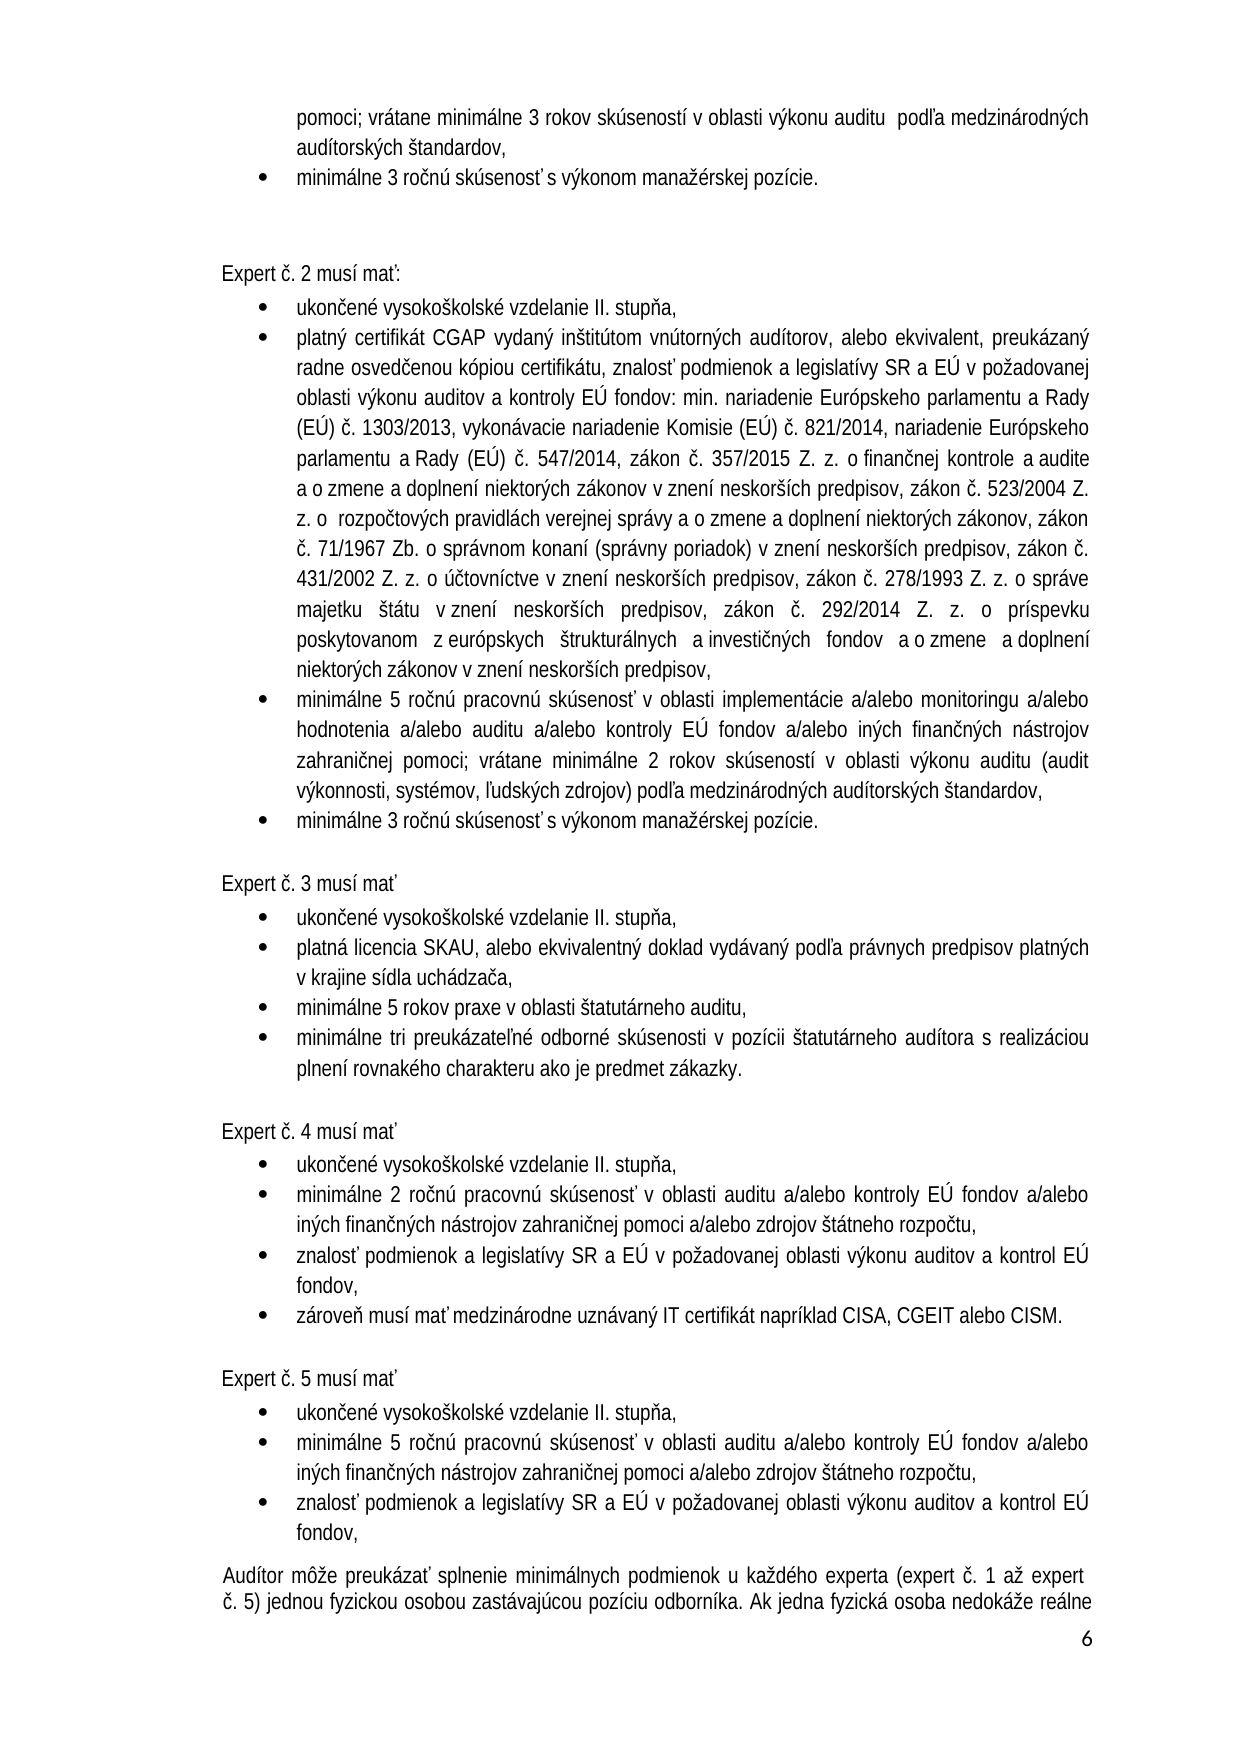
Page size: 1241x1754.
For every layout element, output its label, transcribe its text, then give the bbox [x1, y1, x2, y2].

list ukončené vysokoškolské vzdelanie II. stupňa, [259, 1398, 1090, 1425]
list znalosť podmienok a legislatívy SR a EÚ v požadovanej oblasti výkonu auditov a kontrol EÚ fondov, [259, 1242, 1090, 1298]
text Expert č. 2 musí mať: [221, 260, 1090, 287]
list platný certifikát CGAP vydaný inštitútom vnútorných audítorov, alebo ekvivalent, preukázaný radne osvedčenou kópiou certifikátu, znalosť podmienok a legislatívy SR a EÚ v požadovanej oblasti výkonu auditov a kontroly EÚ fondov: min. nariadenie Európskeho parlamentu a Rady (EÚ) č. 1303/2013, vykonávacie nariadenie Komisie (EÚ) č. 821/2014, nariadenie Európskeho parlamentu a Rady (EÚ) č. 547/2014, zákon č. 357/2015 Z. z. o finančnej kontrole a audite a o zmene a doplnení niektorých zákonov v znení neskorších predpisov, zákon č. 523/2004 Z. z. o rozpočtových pravidlách verejnej správy a o zmene a doplnení niektorých zákonov, zákon č. 71/1967 Zb. o správnom konaní (správny poriadok) v znení neskorších predpisov, zákon č. 431/2002 Z. z. o účtovníctve v znení neskorších predpisov, zákon č. 278/1993 Z. z. o správe majetku štátu v znení neskorších predpisov, zákon č. 292/2014 Z. z. o príspevku poskytovanom z európskych štrukturálnych a investičných fondov a o zmene a doplnení niektorých zákonov v znení neskorších predpisov, [259, 324, 1090, 682]
list minimálne 3 ročnú skúsenosť s výkonom manažérskej pozície. [259, 807, 1090, 833]
list minimálne 3 ročnú skúsenosť s výkonom manažérskej pozície. [259, 164, 1090, 190]
list minimálne 2 ročnú pracovnú skúsenosť v oblasti auditu a/alebo kontroly EÚ fondov a/alebo iných finančných nástrojov zahraničnej pomoci a/alebo zdrojov štátneho rozpočtu, [259, 1181, 1090, 1238]
text Expert č. 4 musí mať [221, 1118, 1090, 1144]
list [259, 103, 1090, 160]
list ukončené vysokoškolské vzdelanie II. stupňa, [259, 293, 1090, 320]
list minimálne 5 ročnú pracovnú skúsenosť v oblasti implementácie a/alebo monitoringu a/alebo hodnotenia a/alebo auditu a/alebo kontroly EÚ fondov a/alebo iných finančných nástrojov zahraničnej pomoci; vrátane minimálne 2 rokov skúseností v oblasti výkonu auditu (audit výkonnosti, systémov, ľudských zdrojov) podľa medzinárodných audítorských štandardov, [259, 686, 1090, 803]
list znalosť podmienok a legislatívy SR a EÚ v požadovanej oblasti výkonu auditov a kontrol EÚ fondov, [259, 1489, 1090, 1546]
list platná licencia SKAU, alebo ekvivalentný doklad vydávaný podľa právnych predpisov platných v krajine sídla uchádzača, [259, 934, 1090, 990]
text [223, 1562, 1093, 1615]
list ukončené vysokoškolské vzdelanie II. stupňa, [259, 903, 1090, 930]
list minimálne 5 rokov praxe v oblasti štatutárneho auditu, [259, 994, 1090, 1020]
text Expert č. 3 musí mať [221, 870, 1090, 897]
list ukončené vysokoškolské vzdelanie II. stupňa, [259, 1151, 1090, 1177]
list minimálne tri preukázateľné odborné skúsenosti v pozícii štatutárneho audítora s realizáciou plnení rovnakého charakteru ako je predmet zákazky. [259, 1024, 1090, 1081]
text Expert č. 5 musí mať [221, 1365, 1090, 1392]
list zároveň musí mať medzinárodne uznávaný IT certifikát napríklad CISA, CGEIT alebo CISM. [259, 1302, 1090, 1328]
list minimálne 5 ročnú pracovnú skúsenosť v oblasti auditu a/alebo kontroly EÚ fondov a/alebo iných finančných nástrojov zahraničnej pomoci a/alebo zdrojov štátneho rozpočtu, [259, 1429, 1090, 1485]
